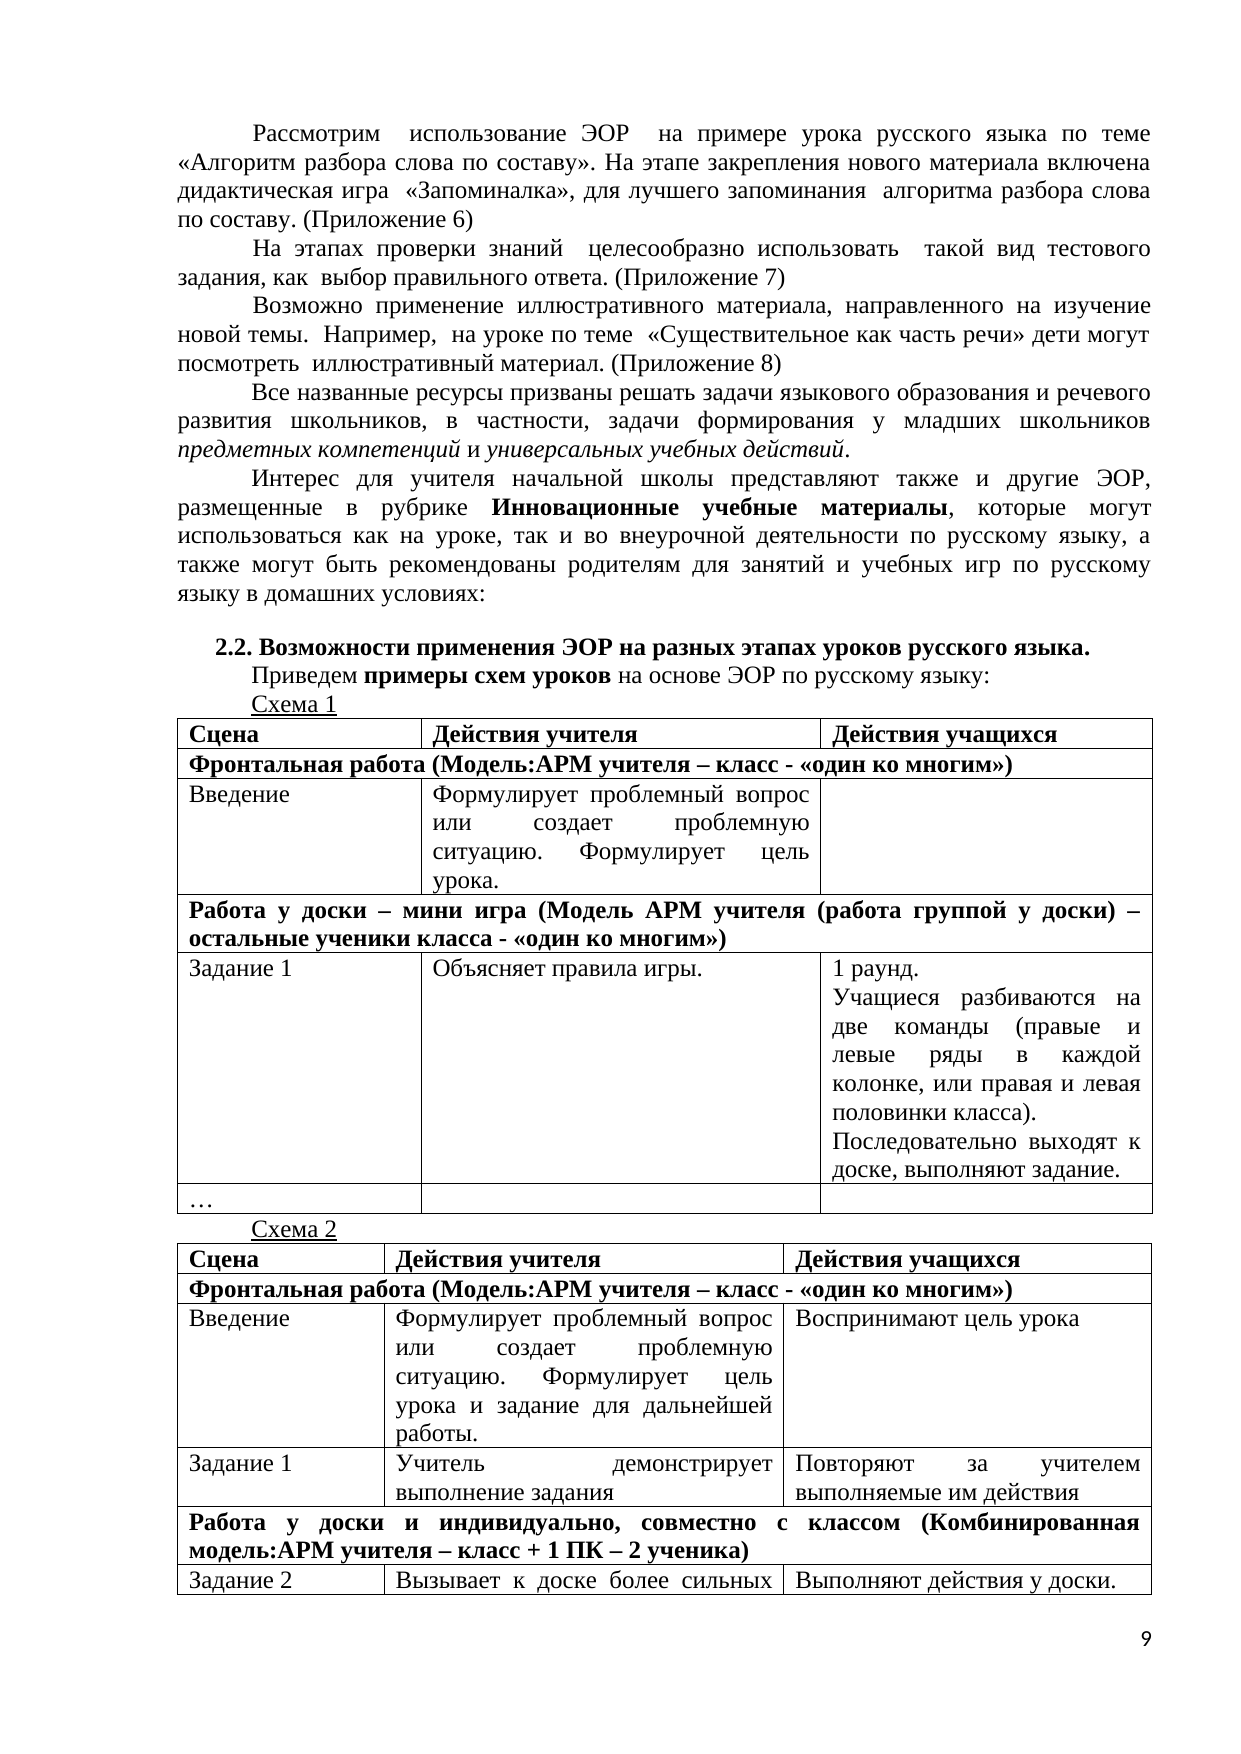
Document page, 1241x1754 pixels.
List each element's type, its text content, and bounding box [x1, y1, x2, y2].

table_cell Учитель демонстрирует выполнение задания [385, 1448, 783, 1506]
table_header Действия учащихся [821, 719, 1152, 748]
table_cell Повторяют за учителем выполняемые им действия [784, 1448, 1151, 1506]
text Рассмотрим использование ЭОР на примере урока русского языка по теме «Алгоритм разбора слова по составу». На этапе закрепления нового материала включена дидактическая игра «Запоминалка», для лучшего запоминания алгоритма разбора слова по составу. (Приложение 6) [177, 118, 1152, 233]
text На этапах проверки знаний целесообразно использовать такой вид тестового задания, как выбор правильного ответа. (Приложение 7) [177, 233, 1152, 291]
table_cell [385, 1565, 783, 1594]
table_cell … [178, 1184, 421, 1213]
table_cell Формулирует проблемный вопрос или создает проблемную ситуацию. Формулирует цель урока. [422, 779, 820, 894]
table_cell Введение [178, 1304, 384, 1447]
table_header Действия учащихся [784, 1244, 1151, 1273]
table_cell Формулирует проблемный вопрос или создает проблемную ситуацию. Формулирует цель урока и задание для дальнейшей работы. [385, 1304, 783, 1447]
table_cell 1 раунд. Учащиеся разбиваются на две команды (правые и левые ряды в каждой колонке, или правая и левая половинки класса). Последовательно выходят к доске, выполняют задание. [821, 953, 1152, 1183]
table_cell Задание 2 [178, 1565, 384, 1594]
text Схема 1 [177, 689, 1152, 718]
table_header Действия учителя [422, 719, 820, 748]
table_header Сцена [178, 1244, 384, 1273]
table_header Действия учителя [385, 1244, 783, 1273]
table_cell Фронтальная работа (Модель:АРМ учителя – класс - «один ко многим») [178, 749, 1152, 778]
table_cell Объясняет правила игры. [422, 953, 820, 1183]
table_cell Фронтальная работа (Модель:АРМ учителя – класс - «один ко многим») [178, 1274, 1151, 1302]
text Интерес для учителя начальной школы представляют также и другие ЭОР, размещенные в рубрике Инновационные учебные материалы, которые могут использоваться как на уроке, так и во внеурочной деятельности по русскому языку, а также могут быть рекомендованы родителям для занятий и учебных игр по русскому языку в домашних условиях: [177, 463, 1152, 607]
table_cell [422, 1184, 820, 1213]
table_cell [821, 779, 1152, 894]
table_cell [784, 1565, 1151, 1594]
table_header Сцена [178, 719, 421, 748]
text Все названные ресурсы призваны решать задачи языкового образования и речевого развития школьников, в частности, задачи формирования у младших школьников предметных компетенций и универсальных учебных действий. [177, 377, 1152, 463]
table_cell Воспринимают цель урока [784, 1304, 1151, 1447]
table_cell Введение [178, 779, 421, 894]
table_cell Работа у доски и индивидуально, совместно с классом (Комбинированная модель:АРМ учителя – класс + 1 ПК – 2 ученика) [178, 1507, 1151, 1564]
table_cell Задание 1 [178, 953, 421, 1183]
text 2.2. Возможности применения ЭОР на разных этапах уроков русского языка. [215, 632, 1152, 661]
table_cell [821, 1184, 1152, 1213]
text Схема 2 [177, 1214, 1152, 1243]
text Приведем примеры схем уроков на основе ЭОР по русскому языку: [177, 661, 1152, 689]
text Возможно применение иллюстративного материала, направленного на изучение новой темы. Например, на уроке по теме «Существительное как часть речи» дети могут посмотреть иллюстративный материал. (Приложение 8) [177, 291, 1152, 377]
table_cell Работа у доски – мини игра (Модель АРМ учителя (работа группой у доски) – остальные ученики класса - «один ко многим») [178, 895, 1152, 952]
table_cell Задание 1 [178, 1448, 384, 1506]
